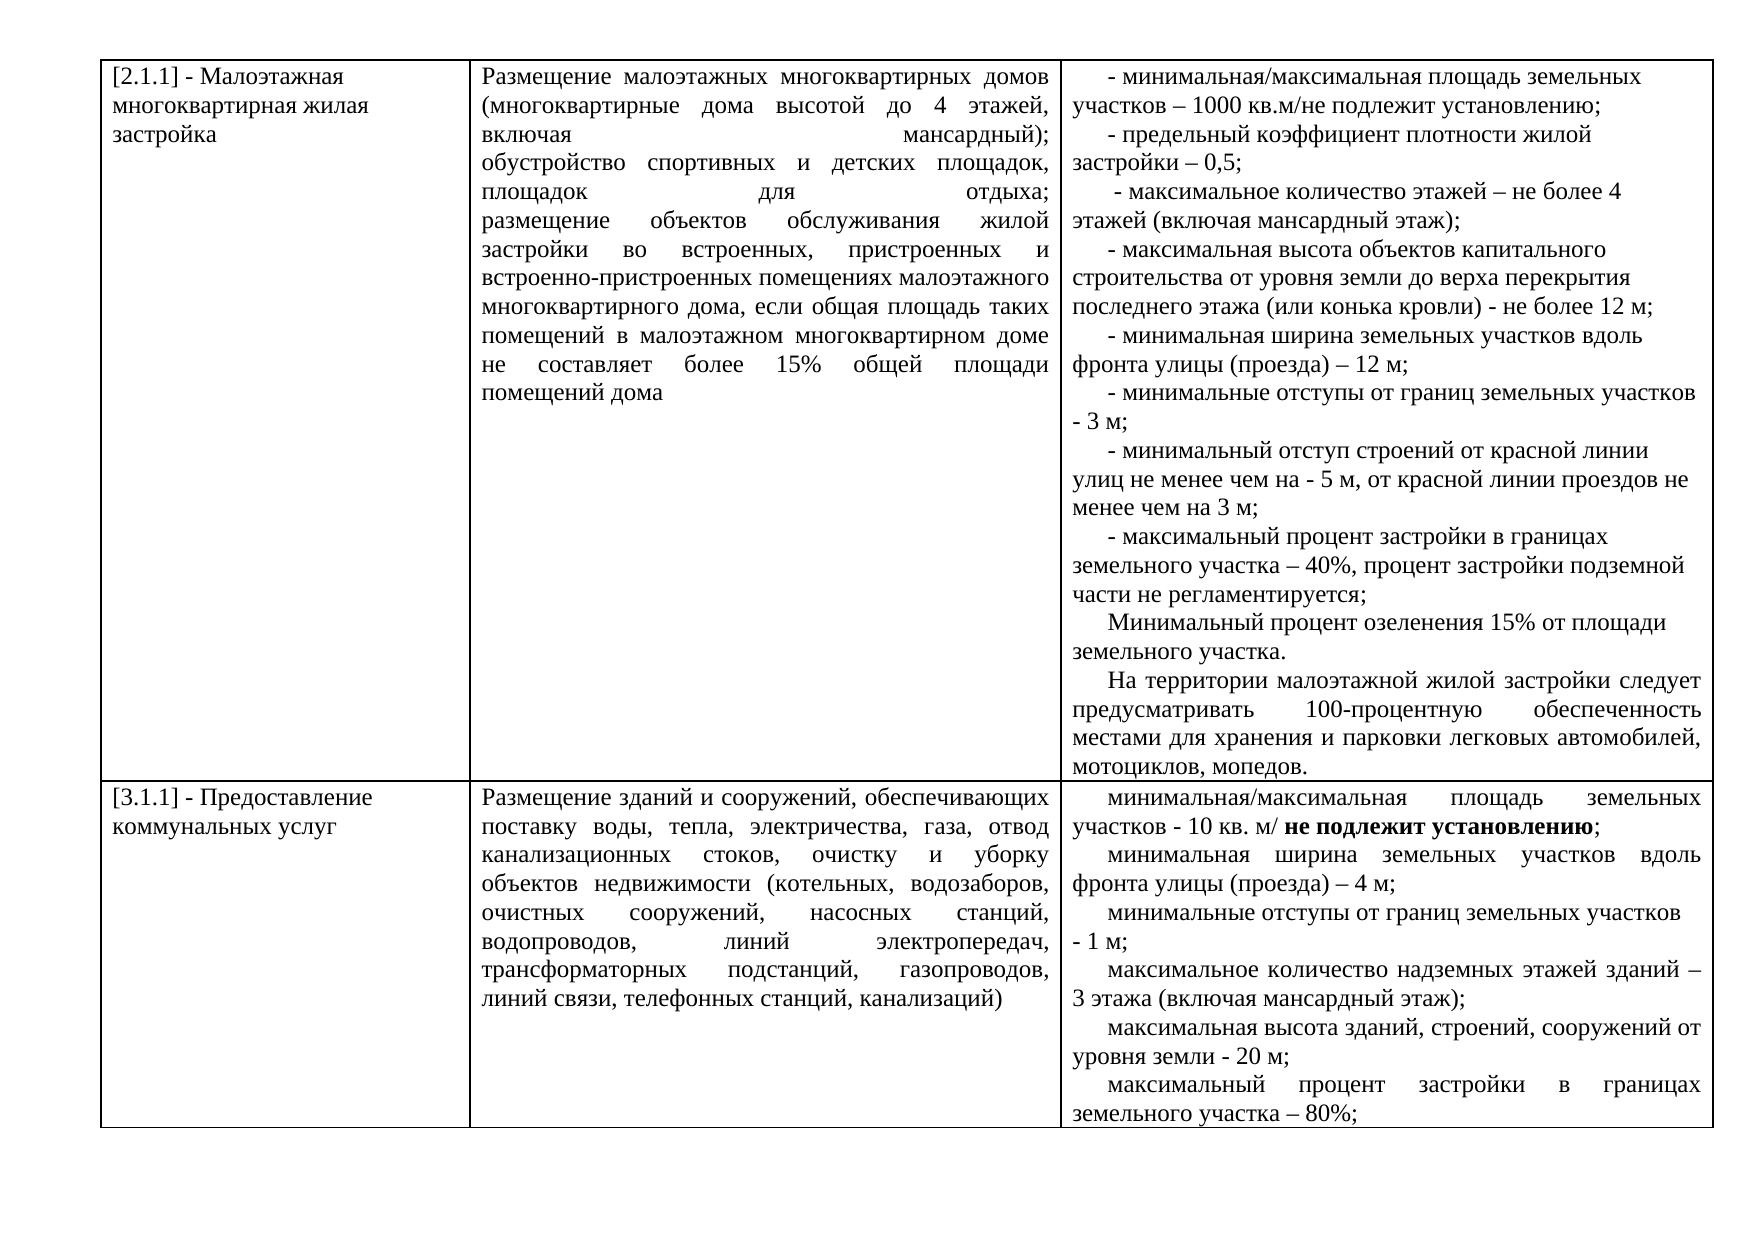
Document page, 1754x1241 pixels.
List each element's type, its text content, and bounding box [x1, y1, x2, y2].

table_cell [102, 782, 469, 1127]
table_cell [471, 782, 1060, 1127]
table_cell Размещение малоэтажных многоквартирных домов (многоквартирные дома высотой до 4 этажей, включая мансардный); обустройство спортивных и детских площадок, площадок для отдыха; размещение объектов обслуживания жилой застройки во встроенных, пристроенных и встроенно-пристроенных помещениях малоэтажного многоквартирного дома, если общая площадь таких помещений в малоэтажном многоквартирном доме не составляет более 15% общей площади помещений дома [471, 61, 1060, 780]
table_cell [1062, 782, 1712, 1127]
table_cell [2.1.1] - Малоэтажная многоквартирная жилая застройка [102, 61, 469, 780]
table_cell - минимальная/максимальная площадь земельных участков – 1000 кв.м/не подлежит установлению; - предельный коэффициент плотности жилой застройки – 0,5; - максимальное количество этажей – не более 4 этажей (включая мансардный этаж); - максимальная высота объектов капитального строительства от уровня земли до верха перекрытия последнего этажа (или конька кровли) - не более 12 м; - минимальная ширина земельных участков вдоль фронта улицы (проезда) – 12 м; - минимальные отступы от границ земельных участков - 3 м; - минимальный отступ строений от красной линии улиц не менее чем на - 5 м, от красной линии проездов не менее чем на 3 м; - максимальный процент застройки в границах земельного участка – 40%, процент застройки подземной части не регламентируется; Минимальный процент озеленения 15% от площади земельного участка. На территории малоэтажной жилой застройки следует предусматривать 100-процентную обеспеченность местами для хранения и парковки легковых автомобилей, мотоциклов, мопедов. [1062, 61, 1712, 780]
